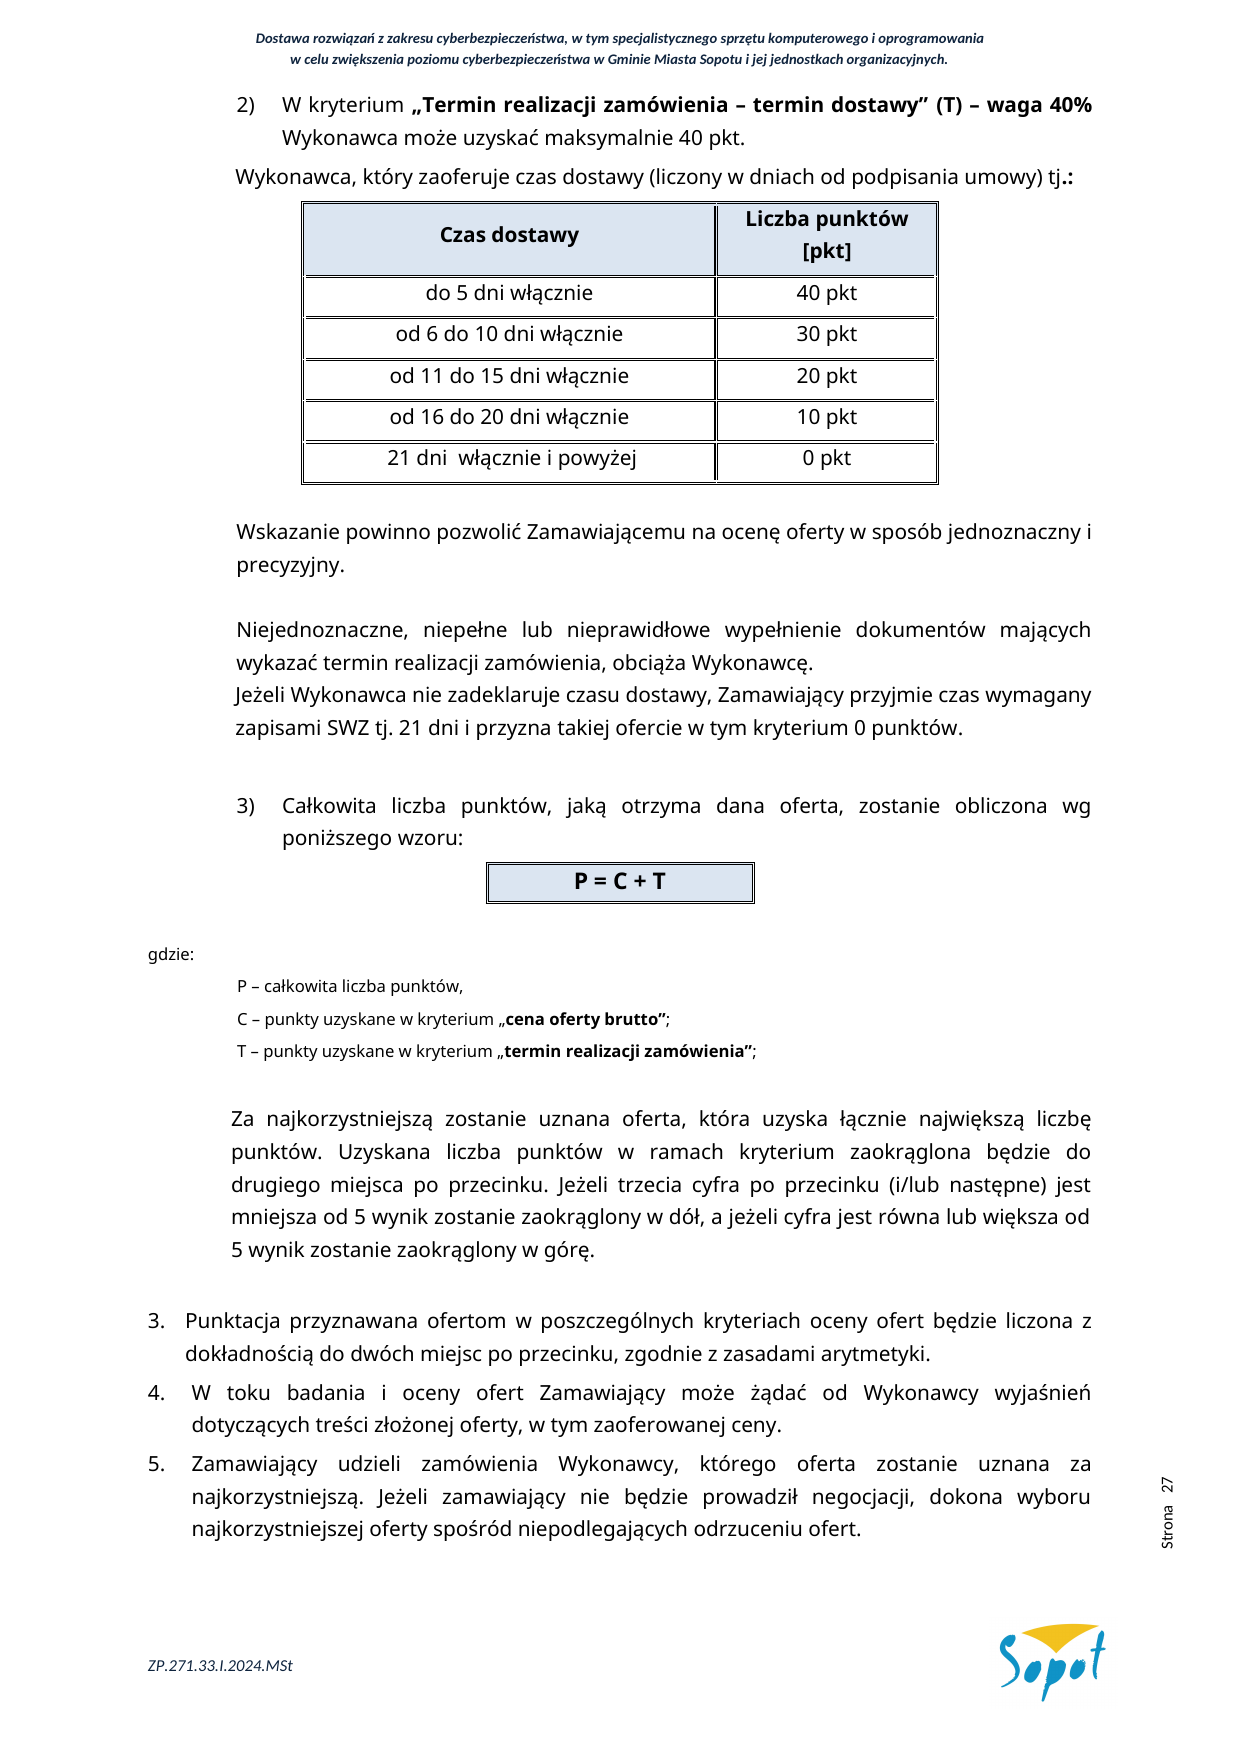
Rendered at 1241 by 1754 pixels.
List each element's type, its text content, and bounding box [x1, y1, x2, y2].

table_cell 30 pkt [716, 316, 938, 358]
text Za najkorzystniejszą zostanie uznana oferta, która uzyska łącznie największą liczbę punktów. Uzyskana liczba punktów w ramach kryterium zaokrąglona będzie do drugiego miejsca po przecinku. Jeżeli trzecia cyfra po przecinku (i/lub następne) jest mniejsza od 5 wynik zostanie zaokrąglony w dół, a jeżeli cyfra jest równa lub większa od 5 wynik zostanie zaokrąglony w górę. [231, 1104, 1092, 1263]
table_cell 10 pkt [716, 399, 938, 440]
table_header Liczba punktów [pkt] [716, 204, 936, 275]
text T – punkty uzyskane w kryterium „termin realizacji zamówienia”; [237, 1040, 1092, 1062]
list Punktacja przyznawana ofertom w poszczególnych kryteriach oceny ofert będzie liczona z dokładnością do dwóch miejsc po przecinku, zgodnie z zasadami arytmetyki. [148, 1306, 1092, 1367]
list W kryterium „Termin realizacji zamówienia – termin dostawy” (T) – waga 40% Wykonawca może uzyskać maksymalnie 40 pkt. [236, 91, 1092, 152]
text Jeżeli Wykonawca nie zadeklaruje czasu dostawy, Zamawiający przyjmie czas wymagany zapisami SWZ tj. 21 dni i przyzna takiej ofercie w tym kryterium 0 punktów. [235, 680, 1092, 741]
table_cell od 16 do 20 dni włącznie [303, 399, 716, 440]
table_cell 0 pkt [716, 440, 938, 482]
text Wskazanie powinno pozwolić Zamawiającemu na ocenę oferty w sposób jednoznaczny i precyzyjny. [236, 517, 1092, 578]
table_header P = C + T [489, 865, 752, 901]
text Niejednoznaczne, niepełne lub nieprawidłowe wypełnienie dokumentów mających wykazać termin realizacji zamówienia, obciąża Wykonawcę. [236, 615, 1092, 676]
text C – punkty uzyskane w kryterium „cena oferty brutto”; [231, 1007, 1092, 1030]
table_header Czas dostawy [304, 204, 716, 275]
list Całkowita liczba punktów, jaką otrzyma dana oferta, zostanie obliczona wg poniższego wzoru: [236, 791, 1092, 852]
table_cell od 6 do 10 dni włącznie [303, 316, 716, 358]
table_cell do 5 dni włącznie [303, 275, 716, 316]
table_cell 21 dni włącznie i powyżej [303, 440, 716, 482]
picture [988, 1617, 1119, 1709]
text Wykonawca, który zaoferuje czas dostawy (liczony w dniach od podpisania umowy) tj.: [235, 162, 1092, 191]
table_cell 40 pkt [716, 275, 938, 316]
text P – całkowita liczba punktów, [231, 975, 1092, 998]
list Zamawiający udzieli zamówienia Wykonawcy, którego oferta zostanie uznana za najkorzystniejszą. Jeżeli zamawiający nie będzie prowadził negocjacji, dokona wyboru najkorzystniejszej oferty spośród niepodlegających odrzuceniu ofert. [148, 1449, 1092, 1543]
table_cell od 11 do 15 dni włącznie [304, 358, 715, 399]
table_cell 20 pkt [718, 358, 936, 399]
list W toku badania i oceny ofert Zamawiający może żądać od Wykonawcy wyjaśnień dotyczących treści złożonej oferty, w tym zaoferowanej ceny. [148, 1378, 1092, 1439]
text gdzie: [148, 943, 1092, 966]
